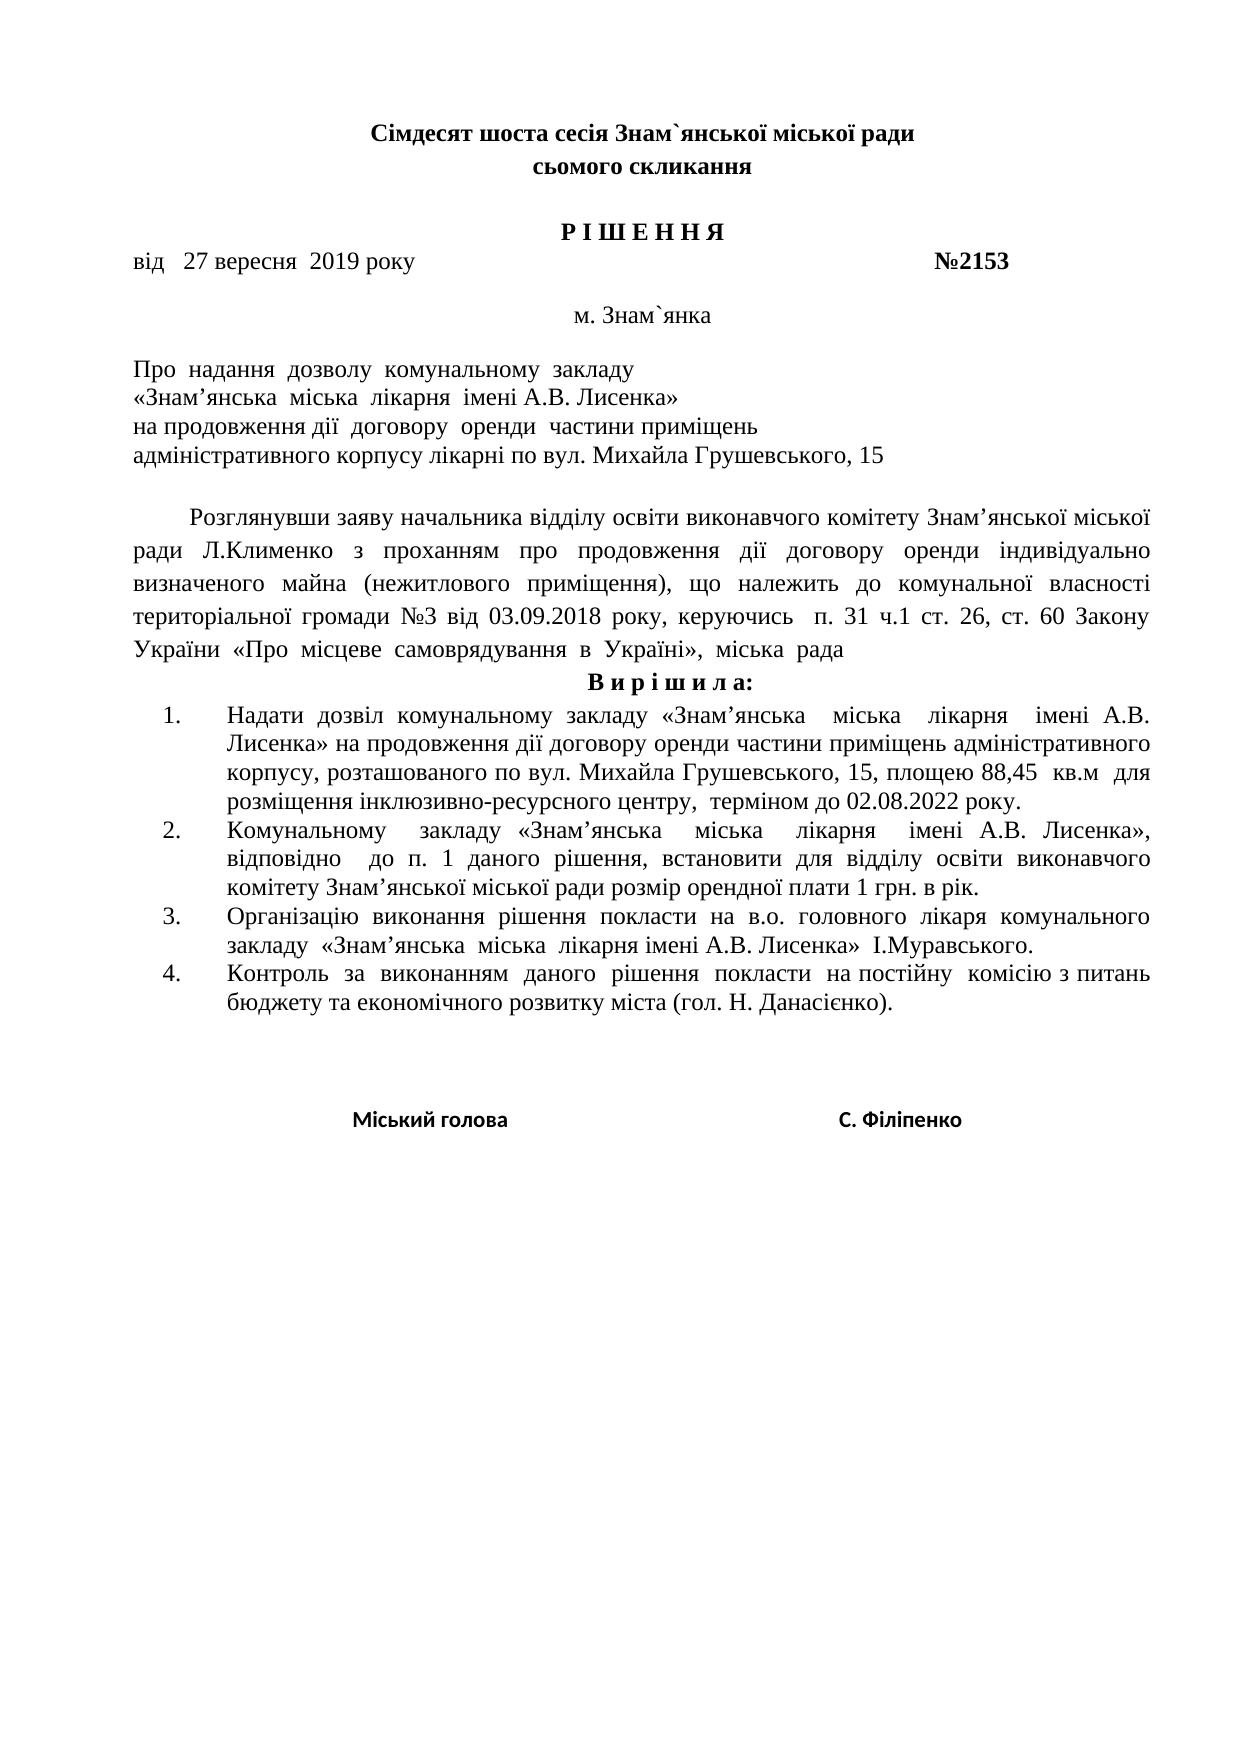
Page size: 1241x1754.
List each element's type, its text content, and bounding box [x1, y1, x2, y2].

text Сімдесят шоста сесія Знам`янської міської ради [133, 118, 1152, 147]
text В и р і ш и л а: [133, 667, 1152, 696]
list Організацію виконання рішення покласти на в.о. головного лікаря комунального закладу «Знам’янська міська лікарня імені А.В. Лисенка» І.Муравського. [162, 901, 1152, 958]
text на продовження дії договору оренди частини приміщень [133, 411, 1152, 440]
list Контроль за виконанням даного рішення покласти на постійну комісію з питань бюджету та економічного розвитку міста (гол. Н. Данасієнко). [162, 958, 1152, 1016]
text Розглянувши заяву начальника відділу освіти виконавчого комітету Знам’янської міської ради Л.Клименко з проханням про продовження дії договору оренди індивідуально визначеного майна (нежитлового приміщення), що належить до комунальної власності територіальної громади №3 від 03.09.2018 року, керуючись п. 31 ч.1 ст. 26, ст. 60 Закону України «Про місцеве самоврядування в Україні», міська рада [133, 502, 1152, 662]
list Комунальному закладу «Знам’янська міська лікарня імені А.В. Лисенка», відповідно до п. 1 даного рішення, встановити для відділу освіти виконавчого комітету Знам’янської міської ради розмір орендної плати 1 грн. в рік. [162, 815, 1152, 901]
text Про надання дозволу комунальному закладу [133, 354, 1152, 382]
text «Знам’янська міська лікарня імені А.В. Лисенка» [133, 382, 1152, 411]
text адміністративного корпусу лікарні по вул. Михайла Грушевського, 15 [133, 440, 1152, 469]
subtitle Р І Ш Е Н Н Я [133, 217, 1152, 246]
text Міський голова С. Філіпенко [162, 1105, 1152, 1133]
text сьомого скликання [133, 151, 1152, 180]
text м. Знам`янка [133, 300, 1152, 328]
list Надати дозвіл комунальному закладу «Знам’янська міська лікарня імені А.В. Лисенка» на продовження дії договору оренди частини приміщень адміністративного корпусу, розташованого по вул. Михайла Грушевського, 15, площею 88,45 кв.м для розміщення інклюзивно-ресурсного центру, терміном до 02.08.2022 року. [162, 700, 1152, 815]
text від 27 вересня 2019 року №2153 [133, 246, 1152, 275]
